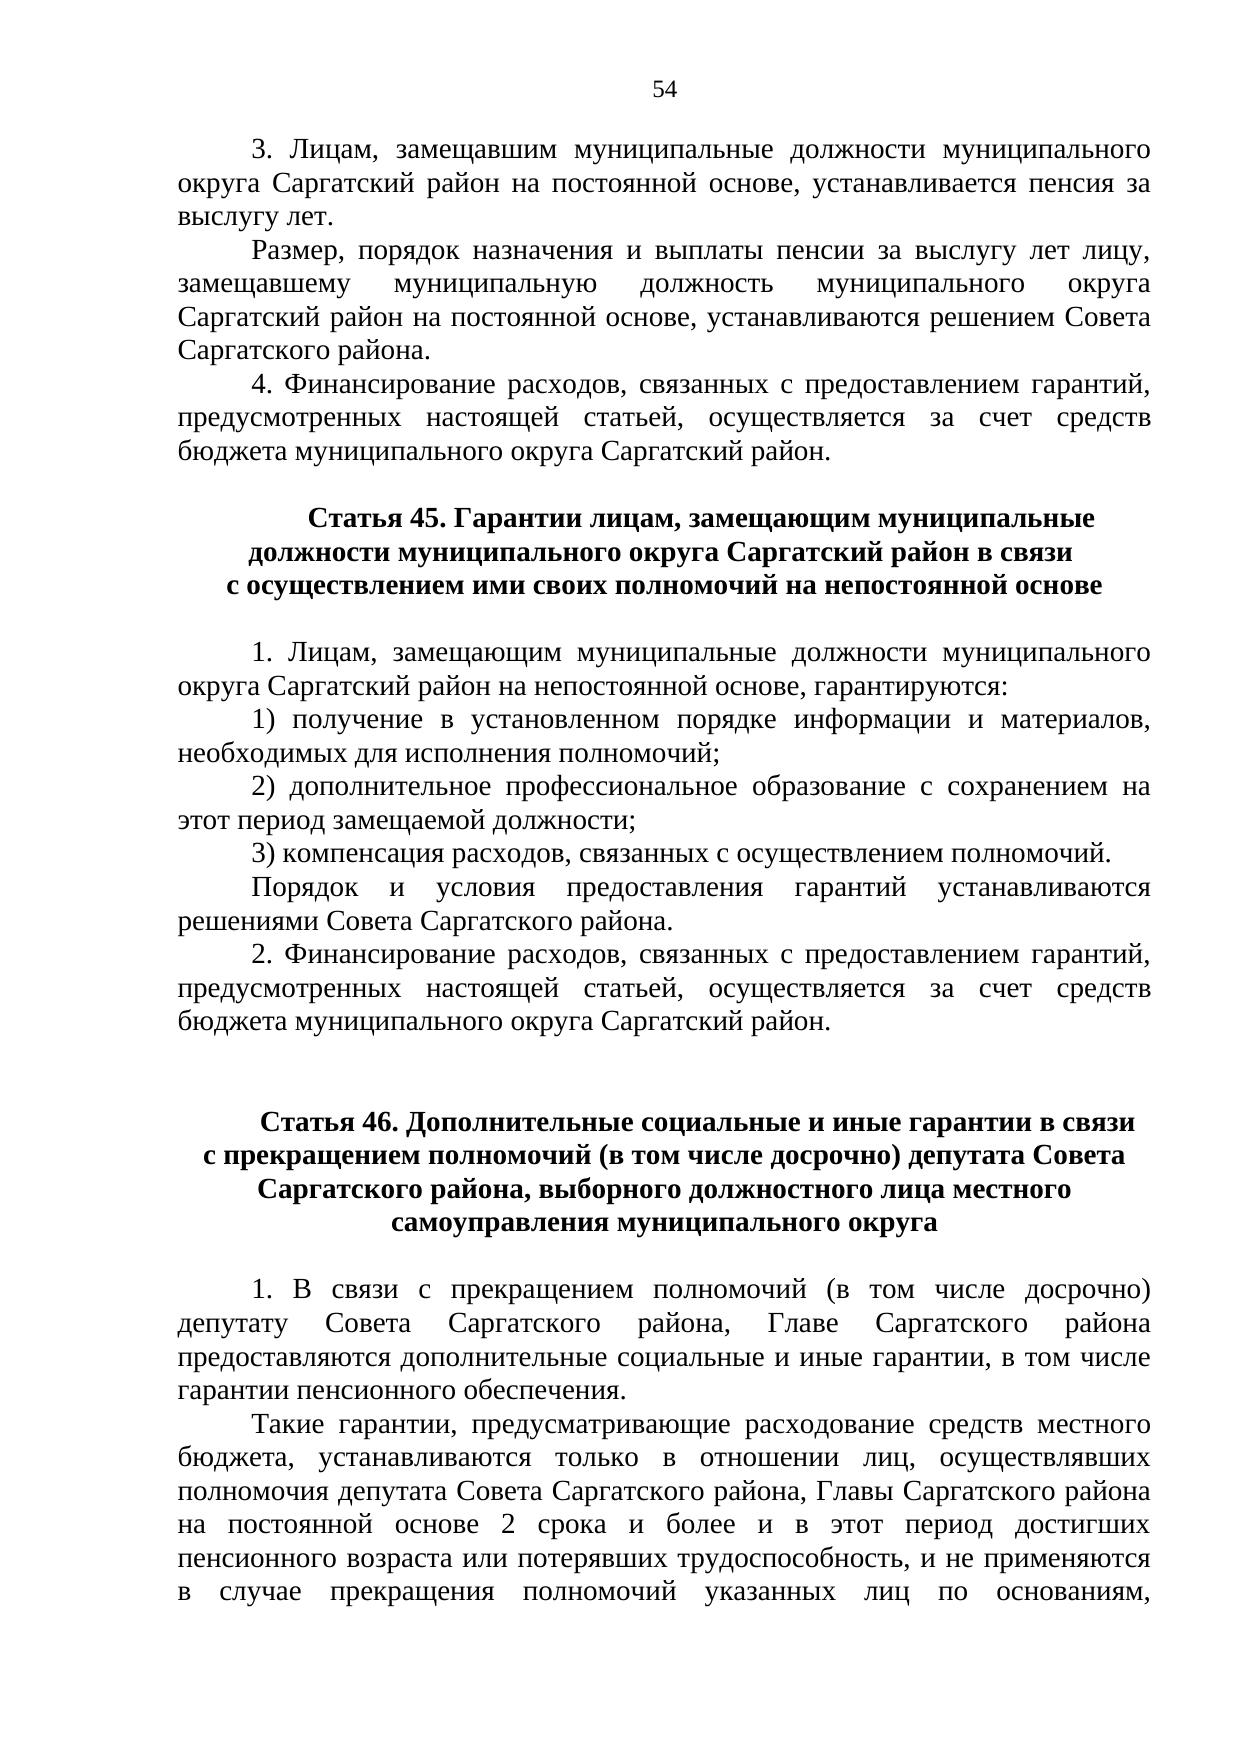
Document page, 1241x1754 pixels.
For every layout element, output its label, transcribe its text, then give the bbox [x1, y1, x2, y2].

text 1. В связи с прекращением полномочий (в том числе досрочно) депутату Совета Саргатского района, Главе Саргатского района предоставляются дополнительные социальные и иные гарантии, в том числе гарантии пенсионного обеспечения. [177, 1272, 1152, 1406]
text 3) компенсация расходов, связанных с осуществлением полномочий. [177, 836, 1152, 869]
text 4. Финансирование расходов, связанных с предоставлением гарантий, предусмотренных настоящей статьей, осуществляется за счет средств бюджета муниципального округа Саргатский район. [177, 366, 1152, 467]
text Размер, порядок назначения и выплаты пенсии за выслугу лет лицу, замещавшему муниципальную должность муниципального округа Саргатский район на постоянной основе, устанавливаются решением Совета Саргатского района. [177, 232, 1152, 366]
text 1. Лицам, замещающим муниципальные должности муниципального округа Саргатский район на непостоянной основе, гарантируются: [177, 634, 1152, 701]
text 2) дополнительное профессиональное образование с сохранением на этот период замещаемой должности; [177, 768, 1152, 836]
text 3. Лицам, замещавшим муниципальные должности муниципального округа Саргатский район на постоянной основе, устанавливается пенсия за выслугу лет. [177, 131, 1152, 232]
text 1) получение в установленном порядке информации и материалов, необходимых для исполнения полномочий; [177, 701, 1152, 768]
text 2. Финансирование расходов, связанных с предоставлением гарантий, предусмотренных настоящей статьей, осуществляется за счет средств бюджета муниципального округа Саргатский район. [177, 936, 1152, 1037]
text Порядок и условия предоставления гарантий устанавливаются решениями Совета Саргатского района. [177, 869, 1152, 936]
text Статья 46. Дополнительные социальные и иные гарантии в связи с прекращением полномочий (в том числе досрочно) депутата Совета Саргатского района, выборного должностного лица местного самоуправления муниципального округа [177, 1104, 1152, 1238]
text Статья 45. Гарантии лицам, замещающим муниципальные должности муниципального округа Саргатский район в связи с осуществлением ими своих полномочий на непостоянной основе [177, 500, 1152, 601]
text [177, 1406, 1152, 1607]
